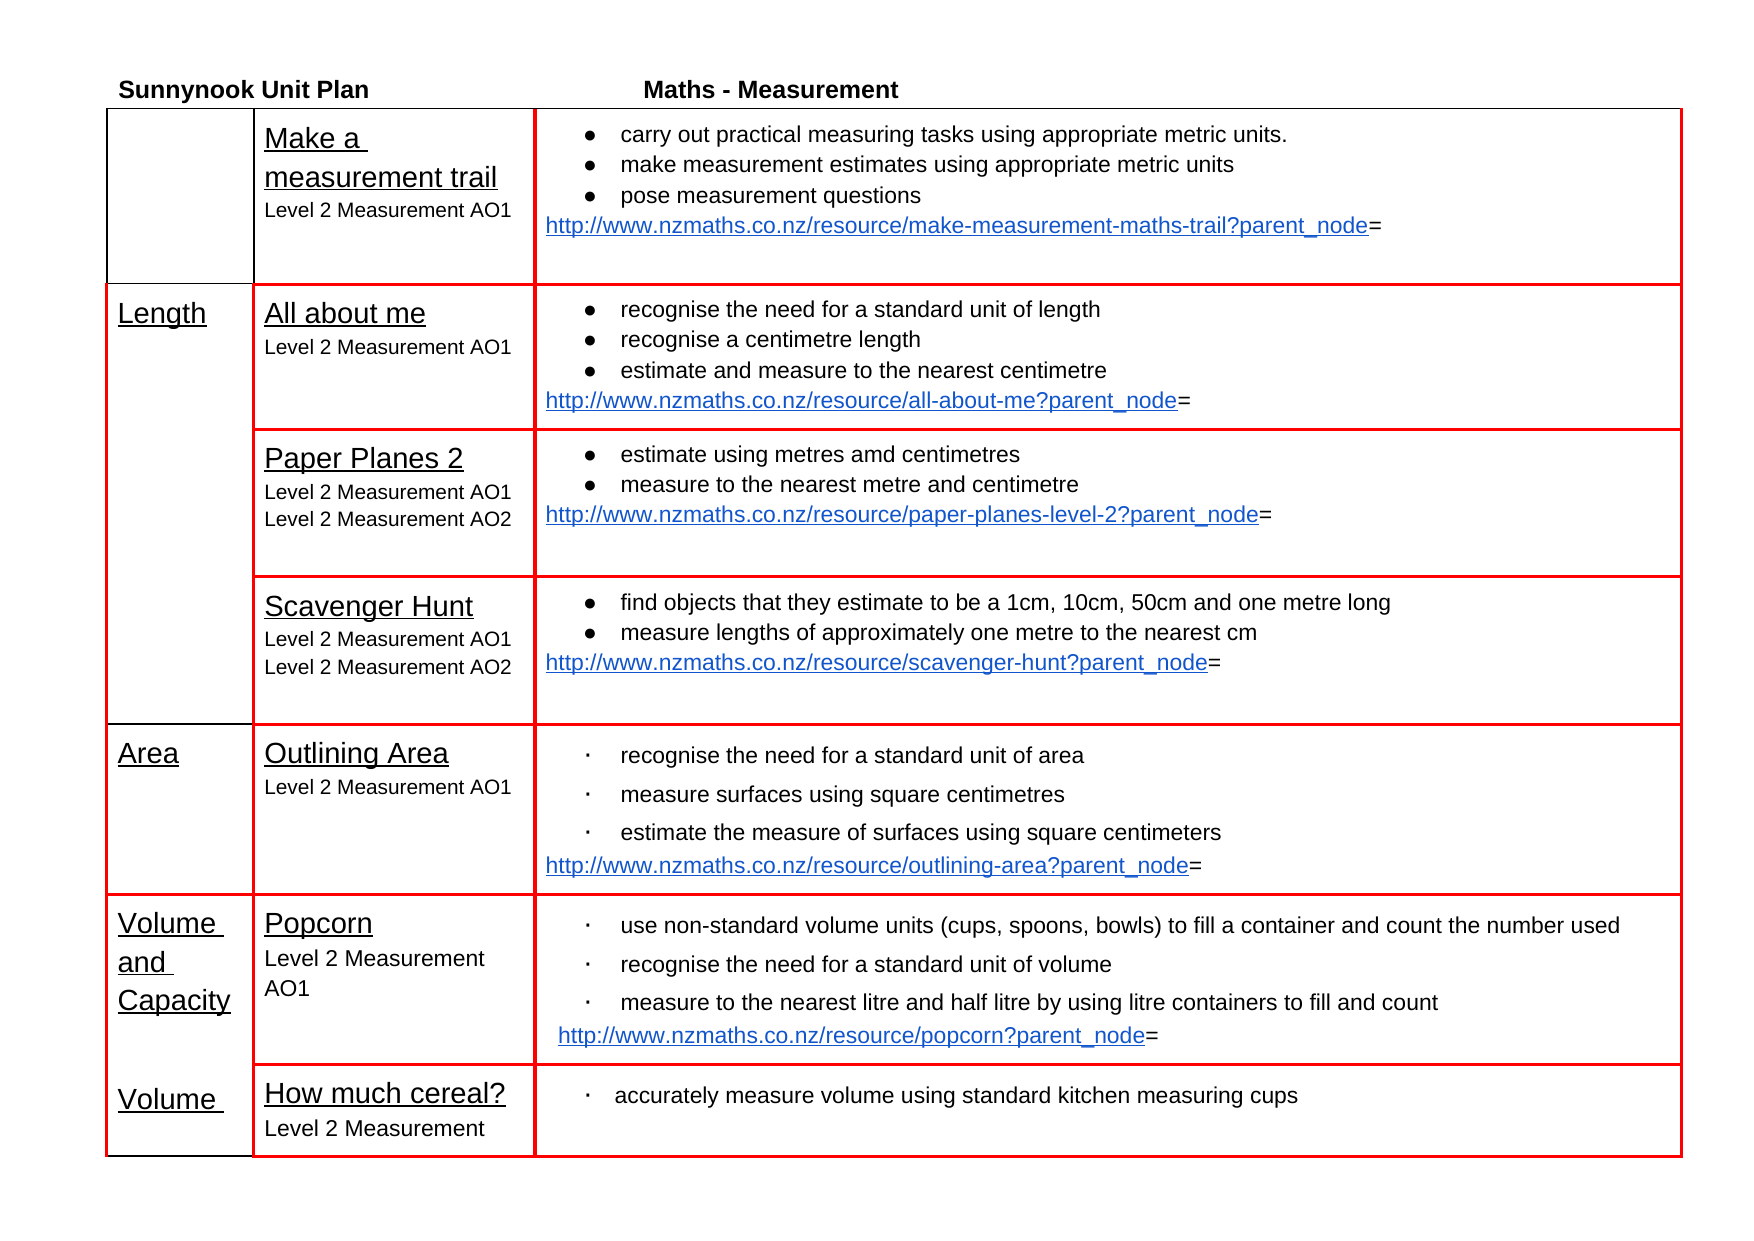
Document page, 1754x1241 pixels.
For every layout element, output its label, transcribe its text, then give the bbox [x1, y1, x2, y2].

table_cell recognise the need for a standard unit of length recognise a centimetre length estimate and measure to the nearest centimetre http://www.nzmaths.co.nz/resource/all-about-me?parent_node= [537, 286, 1680, 427]
table_cell · recognise the need for a standard unit of area · measure surfaces using square centimetres · estimate the measure of surfaces using square centimeters http://www.nzmaths.co.nz/resource/outlining-area?parent_node= [537, 726, 1680, 893]
table_cell Volume and Capacity Volume and Capacity [108, 896, 252, 1155]
table_cell find objects that they estimate to be a 1cm, 10cm, 50cm and one metre long measure lengths of approximately one metre to the nearest cm http://www.nzmaths.co.nz/resource/scavenger-hunt?parent_node= [537, 578, 1680, 723]
table_cell Scavenger Hunt Level 2 Measurement AO1 Level 2 Measurement AO2 [255, 578, 533, 723]
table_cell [537, 1066, 1680, 1155]
table_cell Paper Planes 2 Level 2 Measurement AO1 Level 2 Measurement AO2 [255, 431, 533, 575]
table_cell Outlining Area Level 2 Measurement AO1 [255, 726, 533, 893]
table_cell Area [108, 725, 252, 893]
table_cell Popcorn Level 2 Measurement AO1 [255, 896, 533, 1062]
table_cell · use non-standard volume units (cups, spoons, bowls) to fill a container and count the number used · recognise the need for a standard unit of volume · measure to the nearest litre and half litre by using litre containers to fill and count http://www.nzmaths.co.nz/resource/popcorn?parent_node= [537, 896, 1680, 1062]
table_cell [255, 1066, 533, 1155]
table_cell estimate using metres amd centimetres measure to the nearest metre and centimetre http://www.nzmaths.co.nz/resource/paper-planes-level-2?parent_node= [537, 431, 1680, 575]
table_cell carry out practical measuring tasks using appropriate metric units. make measurement estimates using appropriate metric units pose measurement questions http://www.nzmaths.co.nz/resource/make-measurement-maths-trail?parent_node= [537, 109, 1680, 283]
table_cell Length [108, 284, 252, 723]
table_cell Make a measurement trail Level 2 Measurement AO1 [255, 109, 533, 283]
table_cell All about me Level 2 Measurement AO1 [255, 286, 533, 427]
